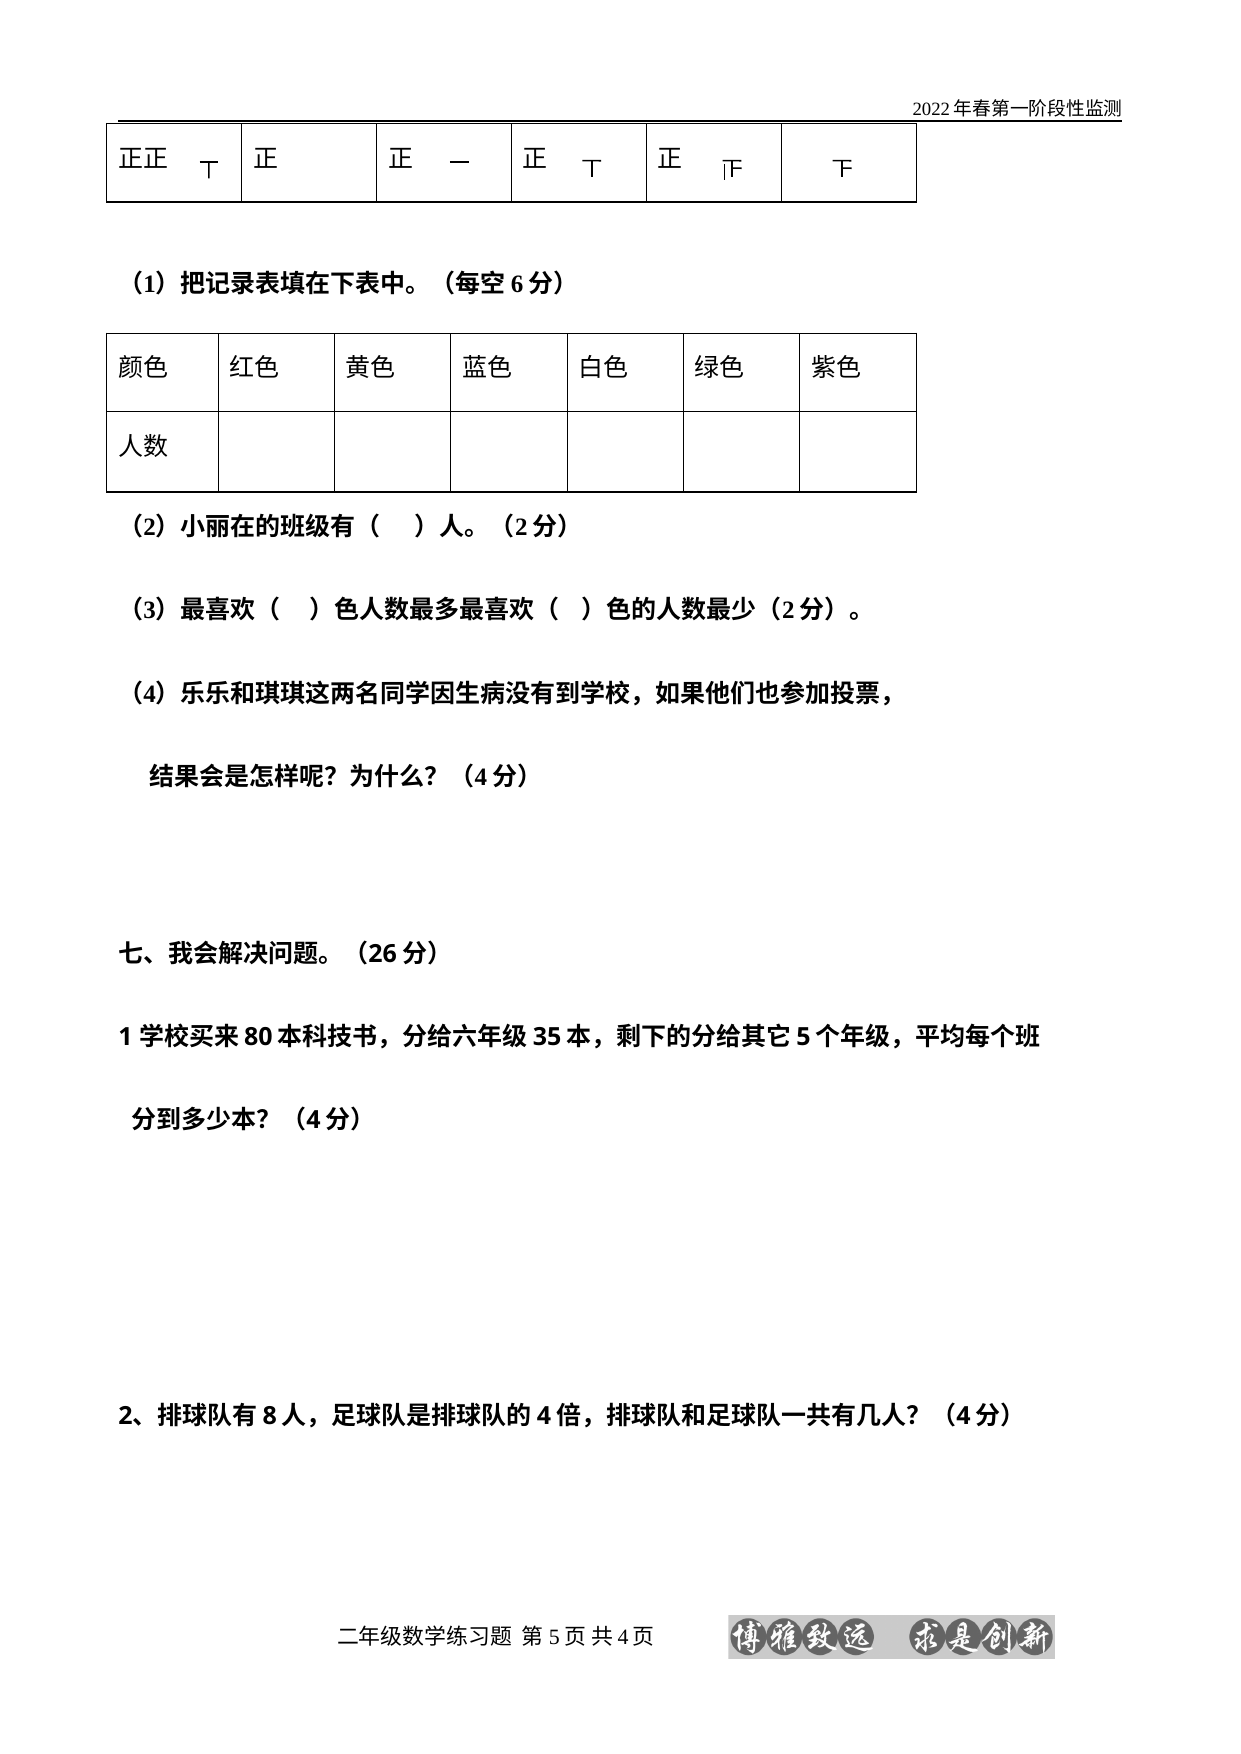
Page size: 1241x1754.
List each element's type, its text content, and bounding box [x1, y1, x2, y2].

table_cell [782, 124, 916, 201]
text 结果会是怎样呢？为什么？（4分） [118, 742, 1122, 807]
table_header 白色 [568, 334, 683, 411]
table_cell 正 [647, 124, 781, 201]
table_cell [684, 412, 799, 491]
table_header 黄色 [335, 334, 450, 411]
text （3）最喜欢（ ）色人数最多最喜欢（ ）色的人数最少（2分）。 [118, 576, 1122, 641]
table_header 紫色 [800, 334, 916, 411]
table_cell [335, 412, 450, 491]
table_header 颜色 [107, 334, 218, 411]
table_cell [568, 412, 683, 491]
table_cell 正正 [107, 124, 241, 201]
table_header 蓝色 [451, 334, 567, 411]
table_cell 人数 [107, 412, 218, 491]
text 2、排球队有8人，足球队是排球队的4倍，排球队和足球队一共有几人？（4分） [118, 1381, 1122, 1446]
text （1）把记录表填在下表中。（每空6分） [118, 249, 1122, 314]
text 七、我会解决问题。（26分） [118, 919, 1122, 984]
table_cell 正 [377, 124, 511, 201]
table_header 绿色 [684, 334, 799, 411]
table_cell 正 [242, 124, 376, 201]
table_cell [219, 412, 334, 491]
table_header 红色 [219, 334, 334, 411]
table_cell [800, 412, 916, 491]
table_cell [451, 412, 567, 491]
text （4）乐乐和琪琪这两名同学因生病没有到学校，如果他们也参加投票， [118, 659, 1122, 724]
text 1 学校买来80本科技书，分给六年级35本，剩下的分给其它5个年级，平均每个班 [118, 1002, 1122, 1067]
text 分到多少本？（4分） [118, 1085, 1122, 1150]
text （2）小丽在的班级有（ ）人。（2分） [118, 492, 1122, 557]
table_cell 正 [512, 124, 646, 201]
